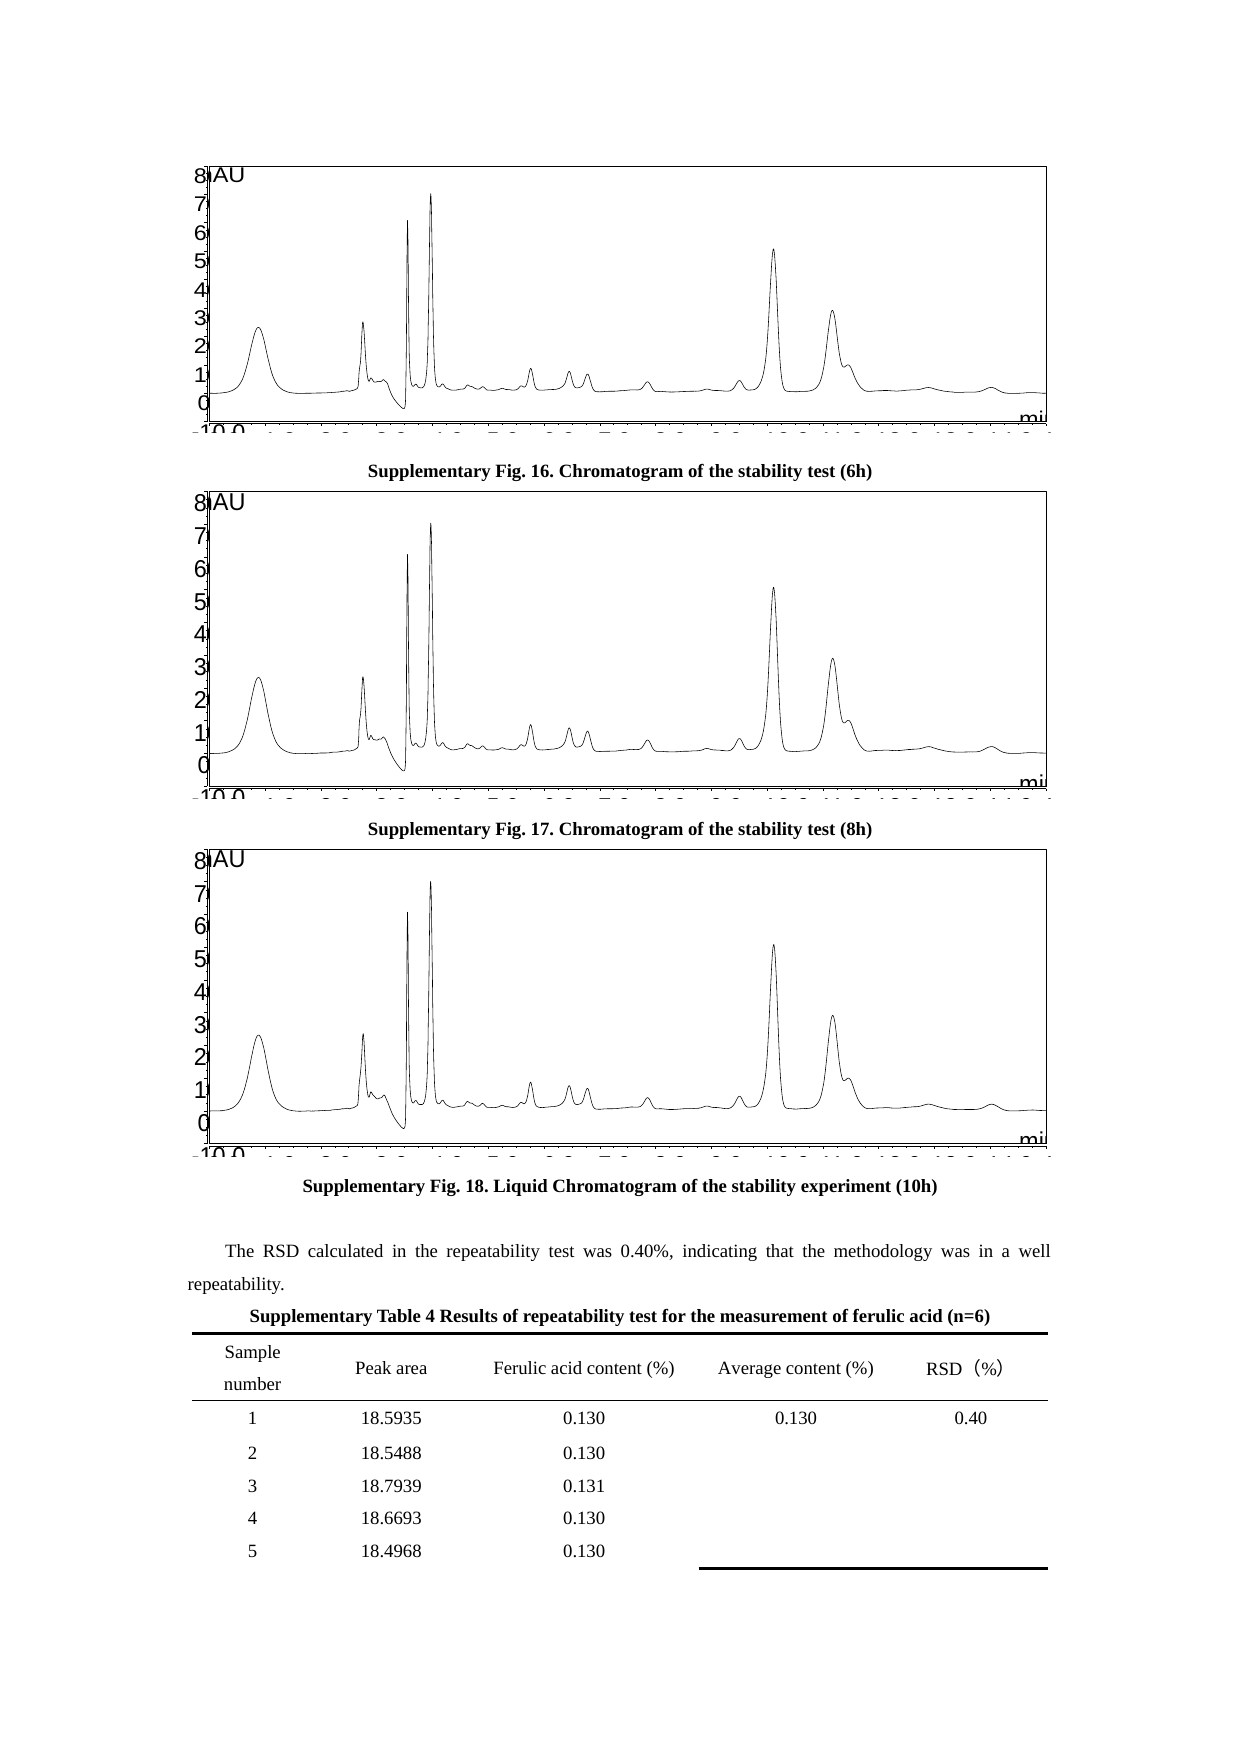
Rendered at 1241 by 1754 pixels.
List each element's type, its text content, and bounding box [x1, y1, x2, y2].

table_cell 0.131 [469, 1469, 698, 1502]
table_cell 0.40 [893, 1401, 1048, 1567]
table_cell 0.130 [469, 1434, 698, 1469]
table_cell 18.5935 [313, 1401, 469, 1434]
text Supplementary Table 4 Results of repeatability test for the measurement of ferulic acid (n=6) [187, 1299, 1053, 1332]
text Supplementary Fig. 16. Chromatogram of the stability test (6h) [187, 454, 1053, 487]
table_cell 1 [192, 1401, 313, 1434]
table_cell 0.130 [699, 1401, 893, 1567]
table_cell 5 [192, 1534, 313, 1567]
table_header RSD（%） [893, 1335, 1048, 1400]
table_header Average content (%) [699, 1335, 893, 1400]
table_header Peak area [313, 1335, 469, 1400]
text Supplementary Fig. 17. Chromatogram of the stability test (8h) [187, 812, 1053, 844]
table_header Ferulic acid content (%) [469, 1335, 698, 1400]
table_header Sample number [192, 1335, 313, 1400]
table_cell 0.130 [469, 1534, 698, 1567]
table_cell 18.6693 [313, 1502, 469, 1534]
table_cell 18.5488 [313, 1434, 469, 1469]
table_cell 4 [192, 1502, 313, 1534]
table_cell 3 [192, 1469, 313, 1502]
text Supplementary Fig. 18. Liquid Chromatogram of the stability experiment (10h) [187, 1169, 1053, 1202]
table_cell 0.130 [469, 1401, 698, 1434]
text The RSD calculated in the repeatability test was 0.40%, indicating that the methodology was in a well repeatability. [187, 1234, 1053, 1299]
table_cell 18.7939 [313, 1469, 469, 1502]
table_cell 2 [192, 1434, 313, 1469]
table_cell 0.130 [469, 1502, 698, 1534]
table_cell 18.4968 [313, 1534, 469, 1567]
